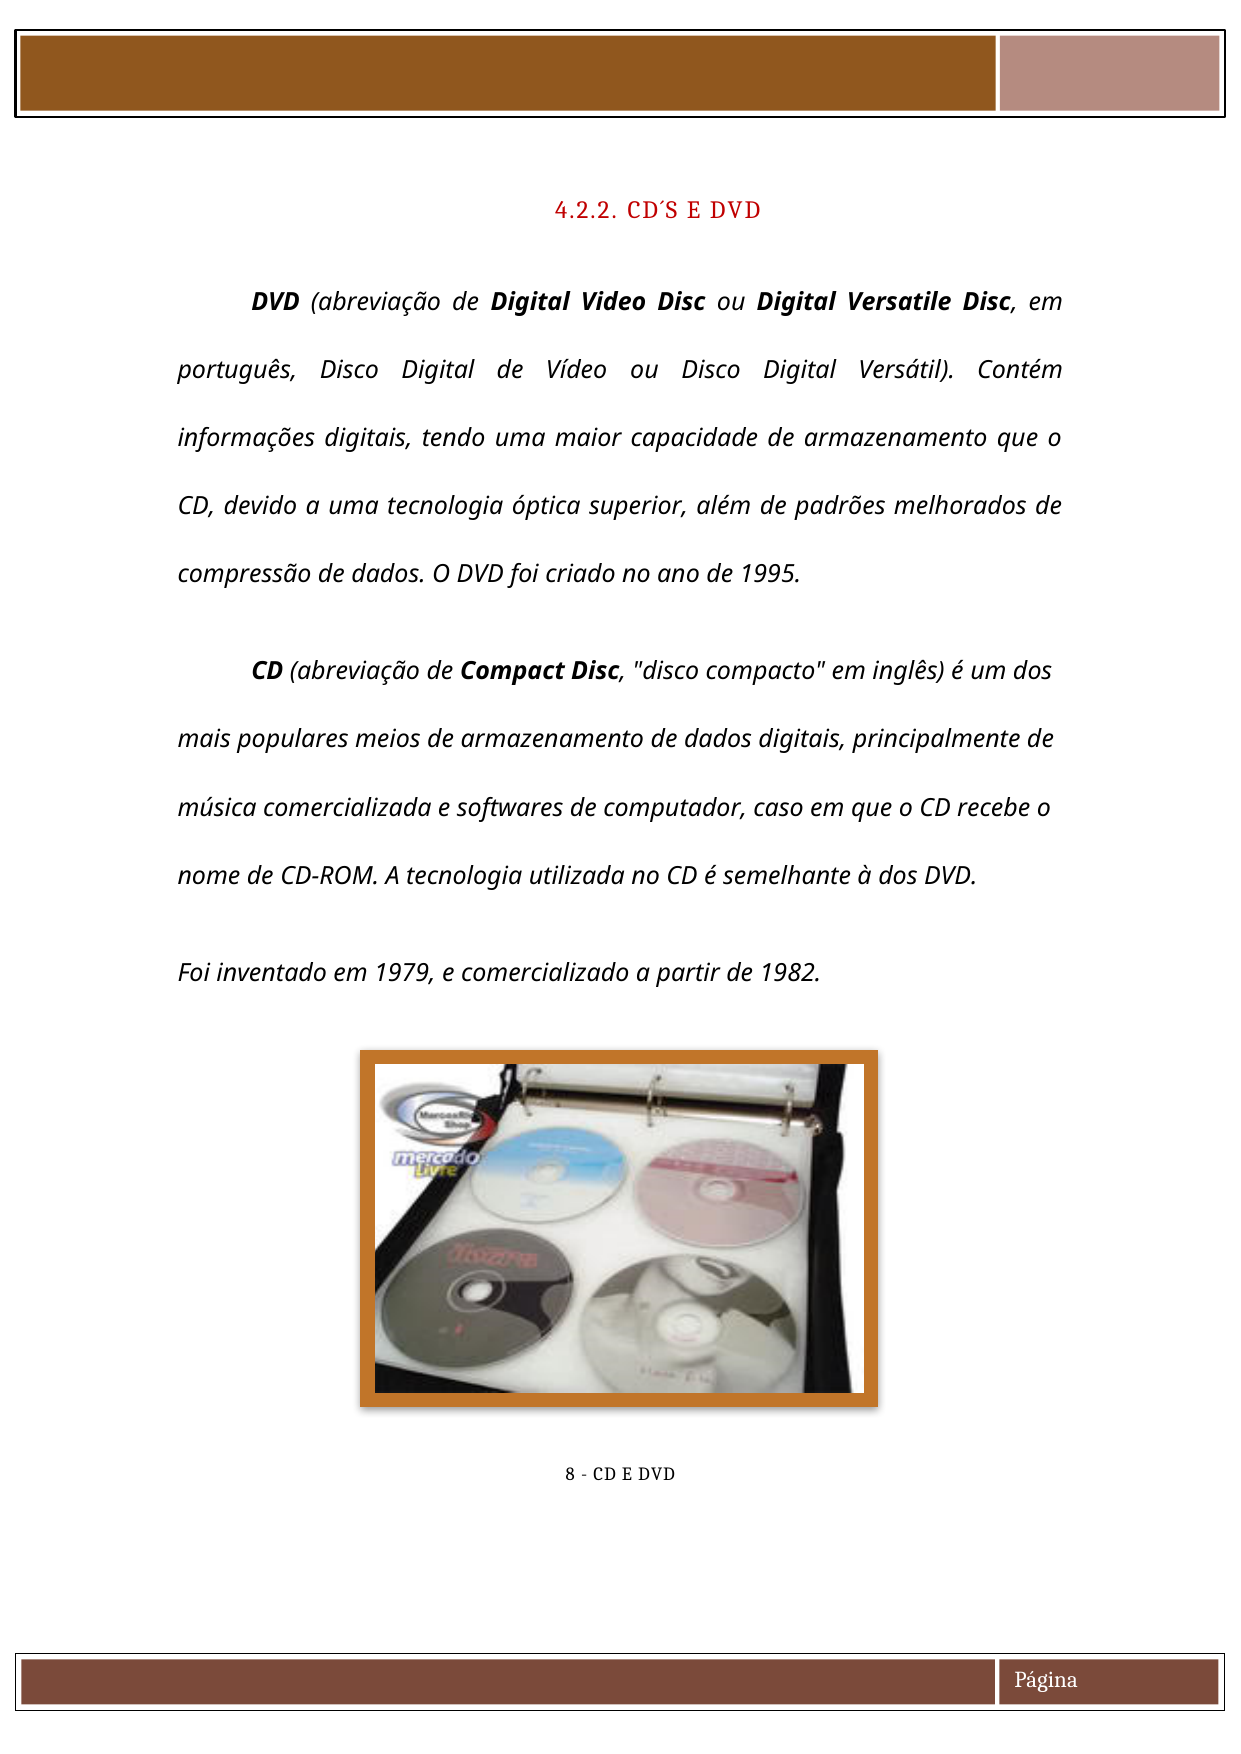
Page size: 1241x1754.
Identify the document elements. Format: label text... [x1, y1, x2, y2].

text DVD (abreviação de Digital Video Disc ou Digital Versatile Disc, em português, Disco Digital de Vídeo ou Disco Digital Versátil). Contém informações digitais, tendo uma maior capacidade de armazenamento que o CD, devido a uma tecnologia óptica superior, além de padrões melhorados de compressão de dados. O DVD foi criado no ano de 1995. [177, 283, 1063, 590]
text Foi inventado em 1979, e comercializado a partir de 1982. [177, 954, 1063, 989]
subtitle cd´s E dvd [252, 196, 1063, 225]
picture [375, 1064, 864, 1393]
text CD (abreviação de Compact Disc, "disco compacto" em inglês) é um dos mais populares meios de armazenamento de dados digitais, principalmente de música comercializada e softwares de computador, caso em que o CD recebe o nome de CD-ROM. A tecnologia utilizada no CD é semelhante à dos DVD. [177, 653, 1063, 891]
